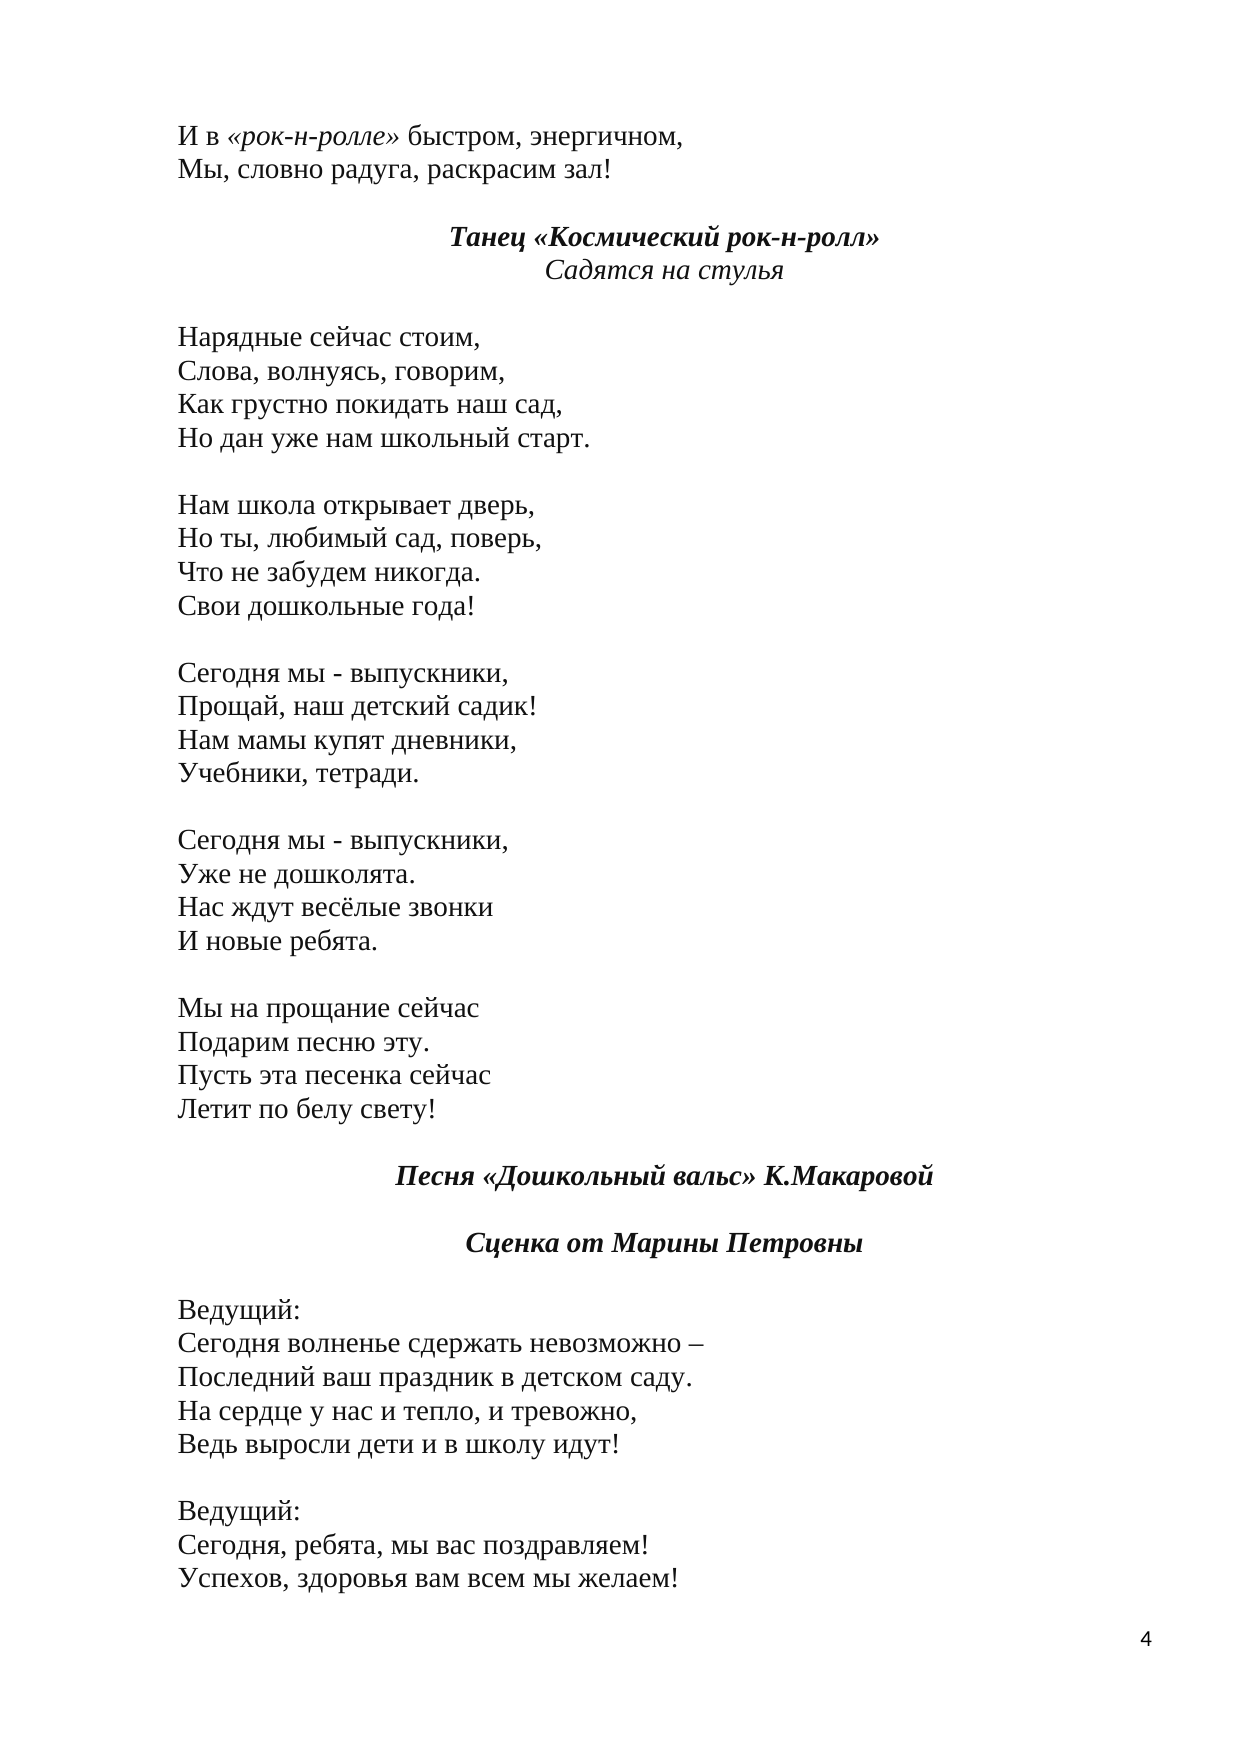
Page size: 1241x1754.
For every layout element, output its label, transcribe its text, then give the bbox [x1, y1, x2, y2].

text Но дан уже нам школьный старт. [177, 420, 1152, 453]
text Сценка от Марины Петровны [177, 1225, 1152, 1258]
text Прощай, наш детский садик! [177, 688, 1152, 722]
text Последний ваш праздник в детском саду. [177, 1359, 1152, 1393]
text Сегодня мы - выпускники, [177, 655, 1152, 688]
text Мы, словно радуга, раскрасим зал! [177, 152, 1152, 185]
text Слова, волнуясь, говорим, [177, 353, 1152, 386]
text Как грустно покидать наш сад, [177, 386, 1152, 420]
text Мы на прощание сейчас [177, 990, 1152, 1024]
text На сердце у нас и тепло, и тревожно, [177, 1393, 1152, 1426]
text Ведущий: [177, 1493, 1152, 1527]
text Нас ждут весёлые звонки [177, 889, 1152, 923]
text Танец «Космический рок-н-ролл» [177, 219, 1152, 252]
text Что не забудем никогда. [177, 554, 1152, 588]
text Песня «Дошкольный вальс» К.Макаровой [177, 1158, 1152, 1191]
text Нарядные сейчас стоим, [177, 319, 1152, 353]
text Свои дошкольные года! [177, 588, 1152, 621]
text Сегодня волненье сдержать невозможно – [177, 1326, 1152, 1359]
text Нам школа открывает дверь, [177, 487, 1152, 521]
text Уже не дошколята. [177, 856, 1152, 889]
text Пусть эта песенка сейчас [177, 1057, 1152, 1091]
text И в «рок-н-ролле» быстром, энергичном, [177, 118, 1152, 152]
text Нам мамы купят дневники, [177, 722, 1152, 755]
text Летит по белу свету! [177, 1091, 1152, 1124]
text Подарим песню эту. [177, 1024, 1152, 1057]
text Учебники, тетради. [177, 755, 1152, 789]
text Садятся на стулья [177, 252, 1152, 286]
text Сегодня мы - выпускники, [177, 822, 1152, 856]
text Успехов, здоровья вам всем мы желаем! [177, 1560, 1152, 1594]
text И новые ребята. [177, 923, 1152, 957]
text Ведь выросли дети и в школу идут! [177, 1426, 1152, 1460]
text Но ты, любимый сад, поверь, [177, 521, 1152, 554]
text Сегодня, ребята, мы вас поздравляем! [177, 1527, 1152, 1560]
text Ведущий: [177, 1292, 1152, 1326]
